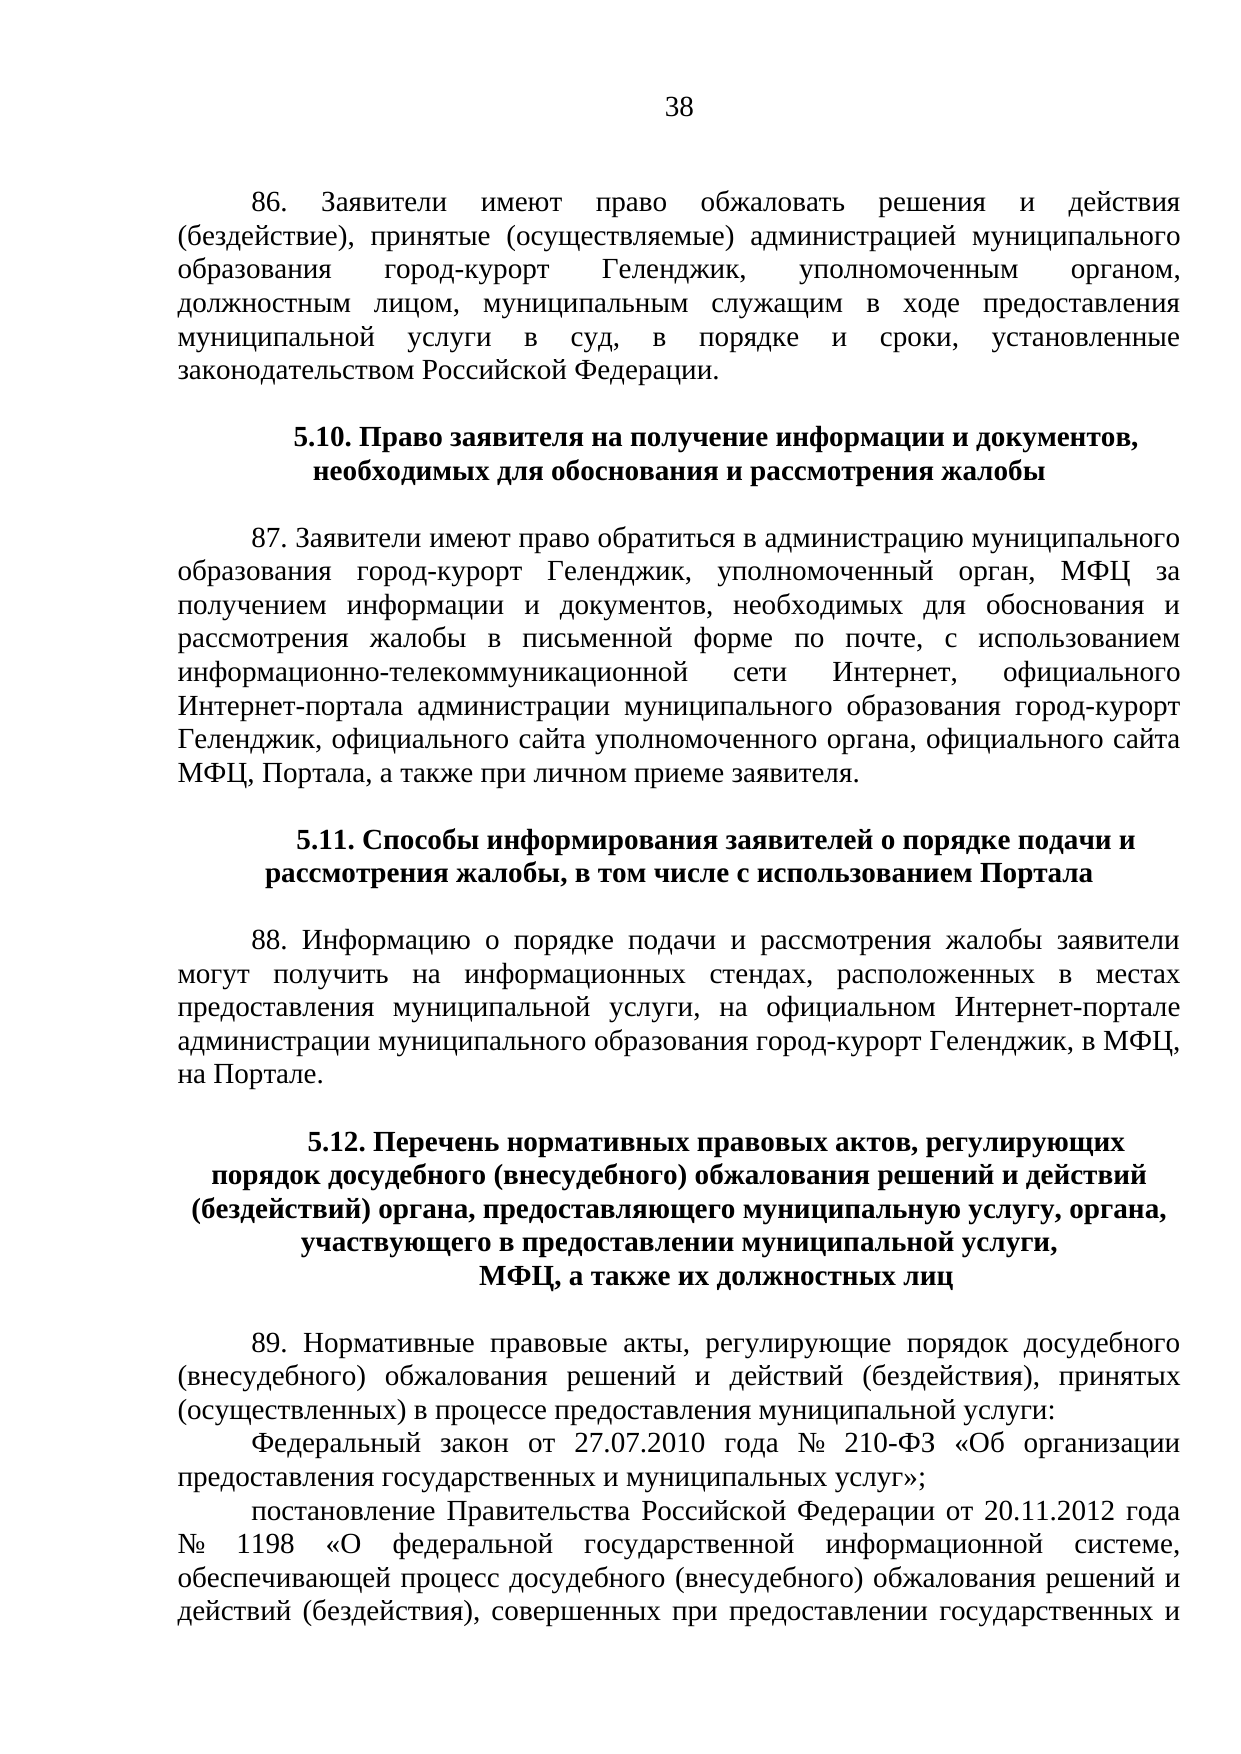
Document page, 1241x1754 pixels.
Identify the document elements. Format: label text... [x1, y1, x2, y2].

title 5.11. Способы информирования заявителей о порядке подачи и рассмотрения жалобы, в том числе с использованием Портала [177, 822, 1181, 889]
text Федеральный закон от 27.07.2010 года № 210-ФЗ «Об организации предоставления государственных и муниципальных услуг»; [177, 1426, 1181, 1493]
text 87. Заявители имеют право обратиться в администрацию муниципального образования город-курорт Геленджик, уполномоченный орган, МФЦ за получением информации и документов, необходимых для обоснования и рассмотрения жалобы в письменной форме по почте, с использованием информационно-телекоммуникационной сети Интернет, официального Интернет-портала администрации муниципального образования город-курорт Геленджик, официального сайта уполномоченного органа, официального сайта МФЦ, Портала, а также при личном приеме заявителя. [177, 520, 1181, 788]
text 89. Нормативные правовые акты, регулирующие порядок досудебного (внесудебного) обжалования решений и действий (бездействия), принятых (осуществленных) в процессе предоставления муниципальной услуги: [177, 1325, 1181, 1426]
title 5.12. Перечень нормативных правовых актов, регулирующих порядок досудебного (внесудебного) обжалования решений и действий (бездействий) органа, предоставляющего муниципальную услугу, органа, участвующего в предоставлении муниципальной услуги, [177, 1124, 1181, 1258]
title МФЦ, а также их должностных лиц [177, 1258, 1181, 1291]
text 88. Информацию о порядке подачи и рассмотрения жалобы заявители могут получить на информационных стендах, расположенных в местах предоставления муниципальной услуги, на официальном Интернет-портале администрации муниципального образования город-курорт Геленджик, в МФЦ, на Портале. [177, 922, 1181, 1090]
title 5.10. Право заявителя на получение информации и документов, необходимых для обоснования и рассмотрения жалобы [177, 419, 1181, 486]
text 86. Заявители имеют право обжаловать решения и действия (бездействие), принятые (осуществляемые) администрацией муниципального образования город-курорт Геленджик, уполномоченным органом, должностным лицом, муниципальным служащим в ходе предоставления муниципальной услуги в суд, в порядке и сроки, установленные законодательством Российской Федерации. [177, 184, 1181, 386]
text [177, 1493, 1181, 1627]
